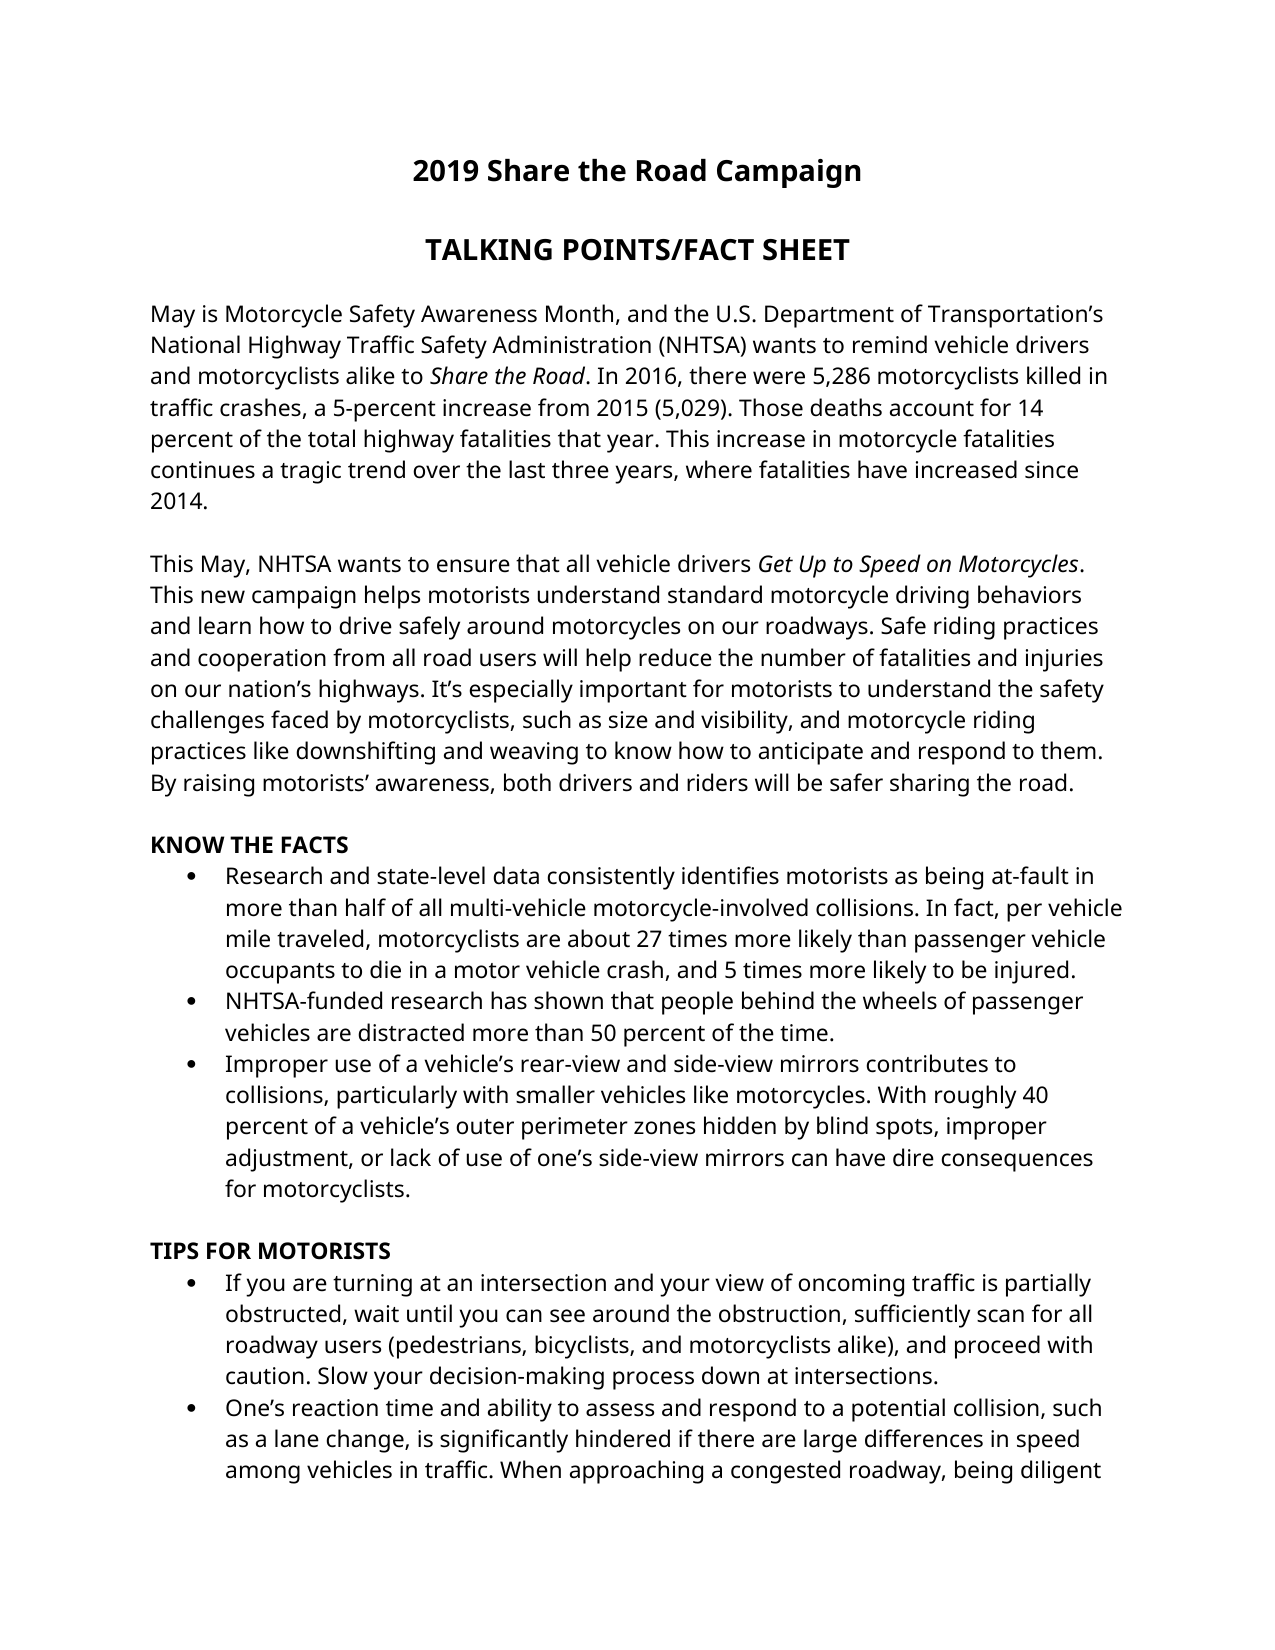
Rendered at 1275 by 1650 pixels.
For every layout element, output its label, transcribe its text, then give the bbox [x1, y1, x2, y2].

text This May, NHTSA wants to ensure that all vehicle drivers Get Up to Speed on Motorcycles. This new campaign helps motorists understand standard motorcycle driving behaviors and learn how to drive safely around motorcycles on our roadways. Safe riding practices and cooperation from all road users will help reduce the number of fatalities and injuries on our nation’s highways. It’s especially important for motorists to understand the safety challenges faced by motorcyclists, such as size and visibility, and motorcycle riding practices like downshifting and weaving to know how to anticipate and respond to them. By raising motorists’ awareness, both drivers and riders will be safer sharing the road. [150, 548, 1125, 798]
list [187, 1392, 1125, 1485]
list If you are turning at an intersection and your view of oncoming traffic is partially obstructed, wait until you can see around the obstruction, sufficiently scan for all roadway users (pedestrians, bicyclists, and motorcyclists alike), and proceed with caution. Slow your decision-making process down at intersections. [187, 1267, 1125, 1392]
text KNOW THE FACTS [150, 829, 1125, 860]
list NHTSA-funded research has shown that people behind the wheels of passenger vehicles are distracted more than 50 percent of the time. [187, 985, 1125, 1048]
list Research and state-level data consistently identifies motorists as being at-fault in more than half of all multi-vehicle motorcycle-involved collisions. In fact, per vehicle mile traveled, motorcyclists are about 27 times more likely than passenger vehicle occupants to die in a motor vehicle crash, and 5 times more likely to be injured. [187, 860, 1125, 985]
text May is Motorcycle Safety Awareness Month, and the U.S. Department of Transportation’s National Highway Traffic Safety Administration (NHTSA) wants to remind vehicle drivers and motorcyclists alike to Share the Road. In 2016, there were 5,286 motorcyclists killed in traffic crashes, a 5-percent increase from 2015 (5,029). Those deaths account for 14 percent of the total highway fatalities that year. This increase in motorcycle fatalities continues a tragic trend over the last three years, where fatalities have increased since 2014. [150, 298, 1125, 517]
text TALKING POINTS/FACT SHEET [150, 229, 1125, 269]
text TIPS FOR MOTORISTS [150, 1235, 1125, 1267]
text 2019 Share the Road Campaign [150, 150, 1125, 190]
list Improper use of a vehicle’s rear-view and side-view mirrors contributes to collisions, particularly with smaller vehicles like motorcycles. With roughly 40 percent of a vehicle’s outer perimeter zones hidden by blind spots, improper adjustment, or lack of use of one’s side-view mirrors can have dire consequences for motorcyclists. [187, 1048, 1125, 1204]
